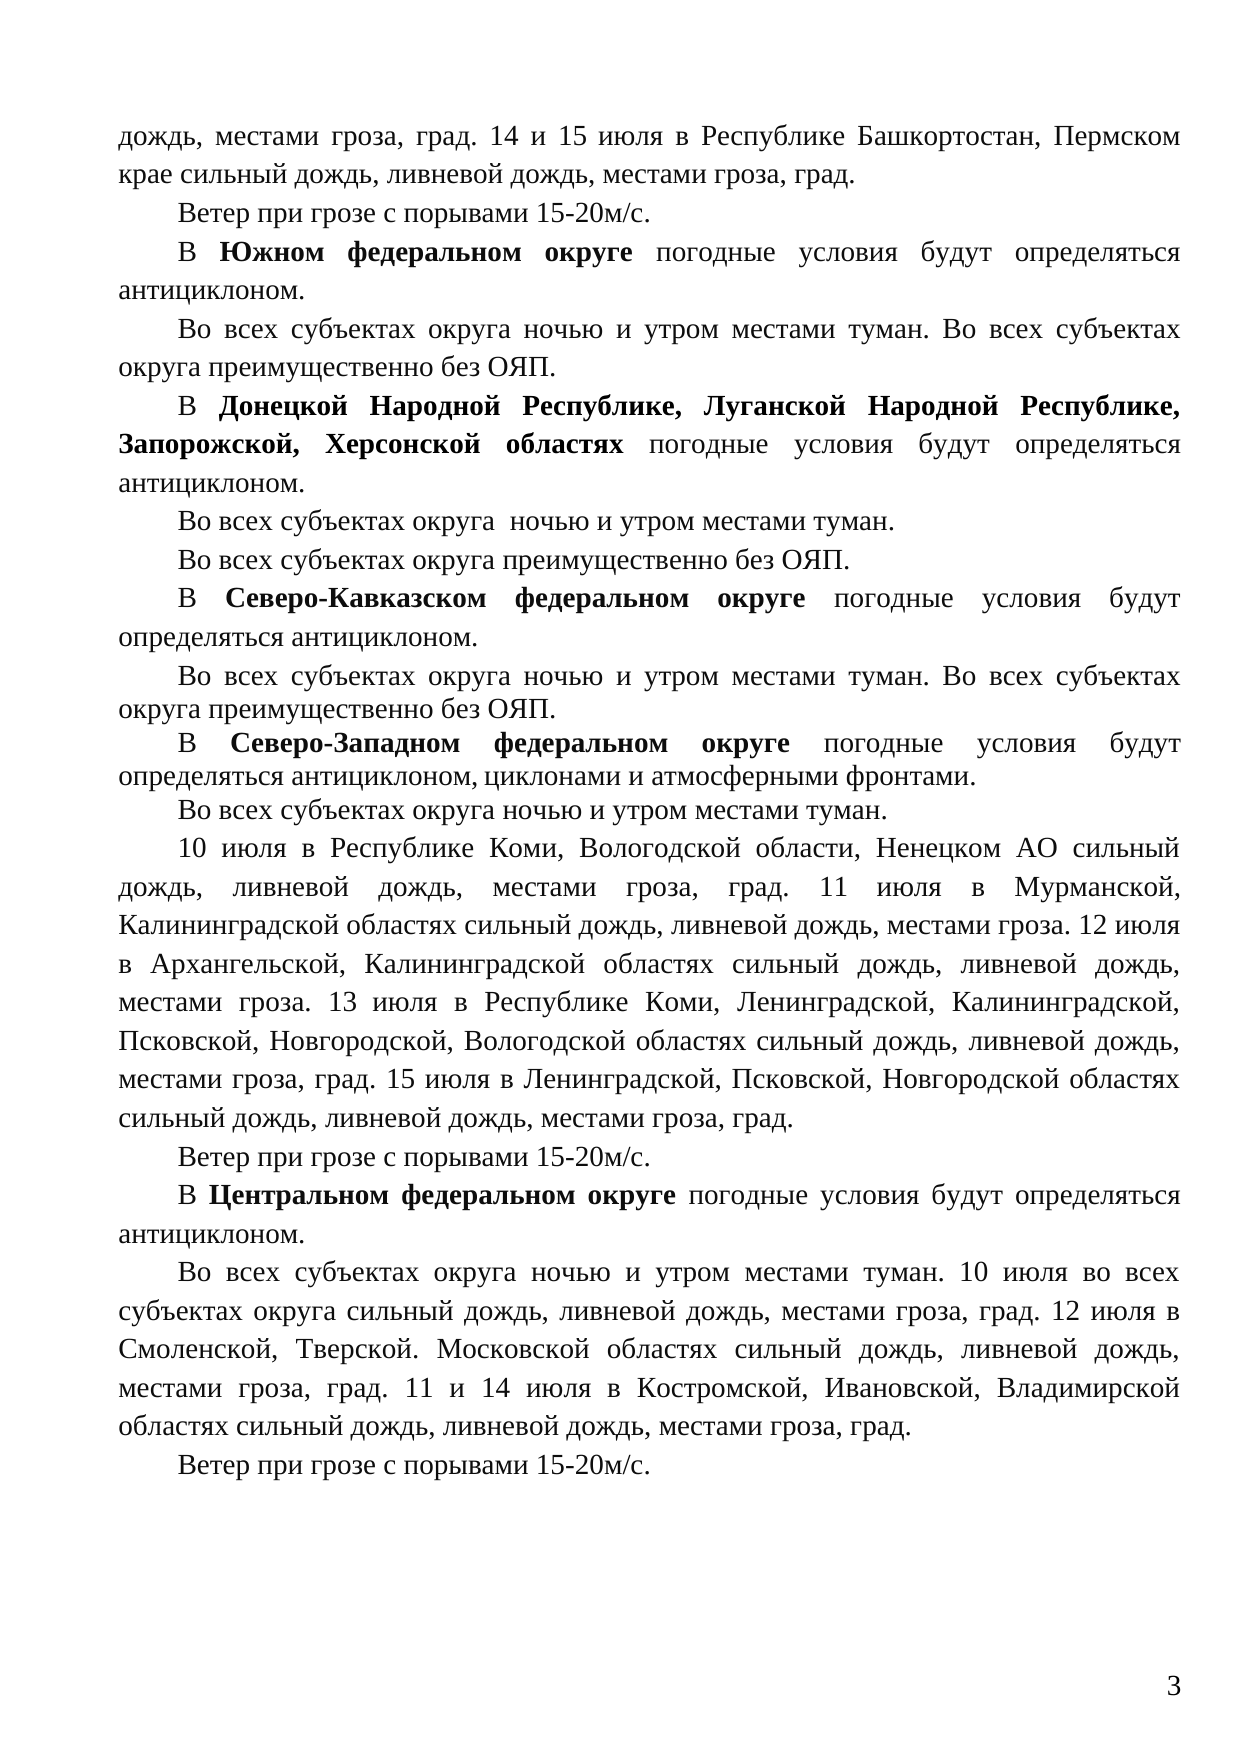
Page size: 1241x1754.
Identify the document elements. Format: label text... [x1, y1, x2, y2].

text Во всех субъектах округа преимущественно без ОЯП. [118, 542, 1181, 576]
text Во всех субъектах округа ночью и утром местами туман. 10 июля во всех субъектах округа сильный дождь, ливневой дождь, местами гроза, град. 12 июля в Смоленской, Тверской. Московской областях сильный дождь, ливневой дождь, местами гроза, град. 11 и 14 июля в Костромской, Ивановской, Владимирской областях сильный дождь, ливневой дождь, местами гроза, град. [118, 1254, 1181, 1442]
text 10 июля в Республике Коми, Вологодской области, Ненецком АО сильный дождь, ливневой дождь, местами гроза, град. 11 июля в Мурманской, Калининградской областях сильный дождь, ливневой дождь, местами гроза. 12 июля в Архангельской, Калининградской областях сильный дождь, ливневой дождь, местами гроза. 13 июля в Республике Коми, Ленинградской, Калининградской, Псковской, Новгородской, Вологодской областях сильный дождь, ливневой дождь, местами гроза, град. 15 июля в Ленинградской, Псковской, Новгородской областях сильный дождь, ливневой дождь, местами гроза, град. [118, 830, 1181, 1134]
text В Северо-Кавказском федеральном округе погодные условия будут определяться антициклоном. [118, 581, 1181, 653]
text В Южном федеральном округе погодные условия будут определяться антициклоном. [118, 234, 1181, 306]
text Ветер при грозе с порывами 15-20м/с. [118, 1139, 1181, 1172]
text В Северо-Западном федеральном округе погодные условия будут определяться антициклоном, циклонами и атмосферными фронтами. [118, 725, 1181, 792]
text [118, 118, 1181, 190]
text Во всех субъектах округа ночью и утром местами туман. Во всех субъектах округа преимущественно без ОЯП. [118, 311, 1181, 383]
text Во всех субъектах округа ночью и утром местами туман. Во всех субъектах округа преимущественно без ОЯП. [118, 658, 1181, 725]
text Ветер при грозе с порывами 15-20м/с. [118, 195, 1181, 229]
text В Донецкой Народной Республике, Луганской Народной Республике, Запорожской, Херсонской областях погодные условия будут определяться антициклоном. [118, 388, 1181, 498]
text В Центральном федеральном округе погодные условия будут определяться антициклоном. [118, 1177, 1181, 1249]
text Ветер при грозе с порывами 15-20м/с. [118, 1447, 1181, 1481]
text Во всех субъектах округа ночью и утром местами туман. [118, 503, 1181, 537]
text Во всех субъектах округа ночью и утром местами туман. [118, 792, 1181, 825]
